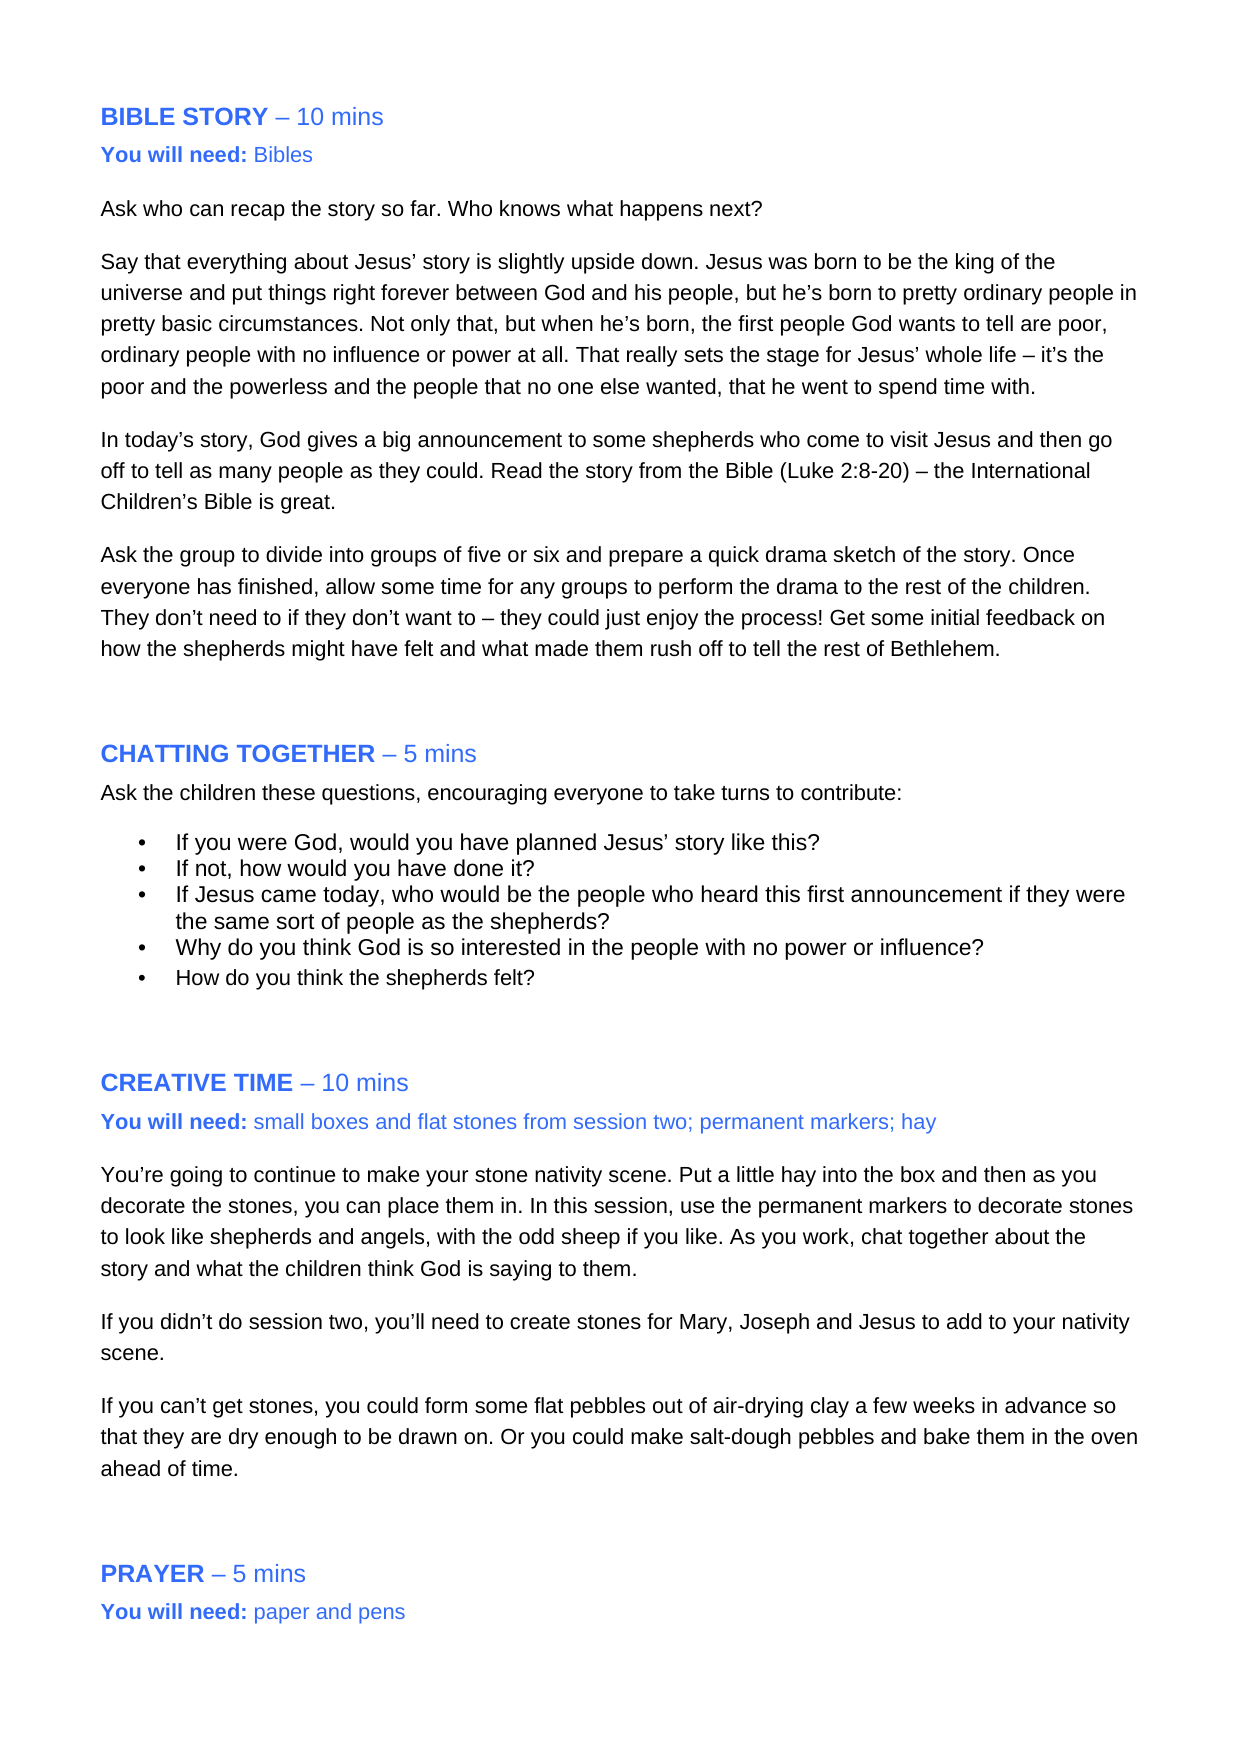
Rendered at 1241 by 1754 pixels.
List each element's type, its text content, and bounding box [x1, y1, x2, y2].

list If you were God, would you have planned Jesus’ story like this? [138, 828, 1140, 855]
subtitle BIBLE STORY – 10 mins [100, 100, 1140, 132]
text Ask the group to divide into groups of five or six and prepare a quick drama sketch of the story. Once everyone has finished, allow some time for any groups to perform the drama to the rest of the children. They don’t need to if they don’t want to – they could just enjoy the process! Get some initial feedback on how the shepherds might have felt and what made them rush off to tell the rest of Bethlehem. [100, 538, 1140, 663]
text Say that everything about Jesus’ story is slightly upside down. Jesus was born to be the king of the universe and put things right forever between God and his people, but he’s born to pretty ordinary people in pretty basic circumstances. Not only that, but when he’s born, the first people God wants to tell are poor, ordinary people with no influence or power at all. That really sets the stage for Jesus’ whole life – it’s the poor and the powerless and the people that no one else wanted, that he went to spend time with. [100, 244, 1140, 400]
text You will need: Bibles [100, 138, 1140, 169]
subtitle CREATIVE TIME – 10 mins [100, 1067, 1140, 1098]
subtitle PRAYER – 5 mins [100, 1557, 1140, 1588]
list How do you think the shepherds felt? [138, 960, 1140, 992]
text You’re going to continue to make your stone nativity scene. Put a little hay into the box and then as you decorate the stones, you can place them in. In this session, use the permanent markers to decorate stones to look like shepherds and angels, with the odd sheep if you like. As you work, chat together about the story and what the children think God is saying to them. [100, 1157, 1140, 1282]
text You will need: paper and pens [100, 1595, 1140, 1626]
text If you can’t get stones, you could form some flat pebbles out of air-drying clay a few weeks in advance so that they are dry enough to be drawn on. Or you could make salt-dough pebbles and bake them in the oven ahead of time. [100, 1388, 1140, 1482]
text You will need: small boxes and flat stones from session two; permanent markers; hay [100, 1104, 1140, 1135]
list If Jesus came today, who would be the people who heard this first announcement if they were the same sort of people as the shepherds? [138, 881, 1140, 934]
text In today’s story, God gives a big announcement to some shepherds who come to visit Jesus and then go off to tell as many people as they could. Read the story from the Bible (Luke 2:8-20) – the International Children’s Bible is great. [100, 422, 1140, 516]
list Why do you think God is so interested in the people with no power or influence? [138, 934, 1140, 960]
text Ask the children these questions, encouraging everyone to take turns to contribute: [100, 775, 1140, 807]
subtitle CHATTING TOGETHER – 5 mins [100, 738, 1140, 769]
text If you didn’t do session two, you’ll need to create stones for Mary, Joseph and Jesus to add to your nativity scene. [100, 1304, 1140, 1367]
text Ask who can recap the story so far. Who knows what happens next? [100, 191, 1140, 222]
list If not, how would you have done it? [138, 855, 1140, 881]
